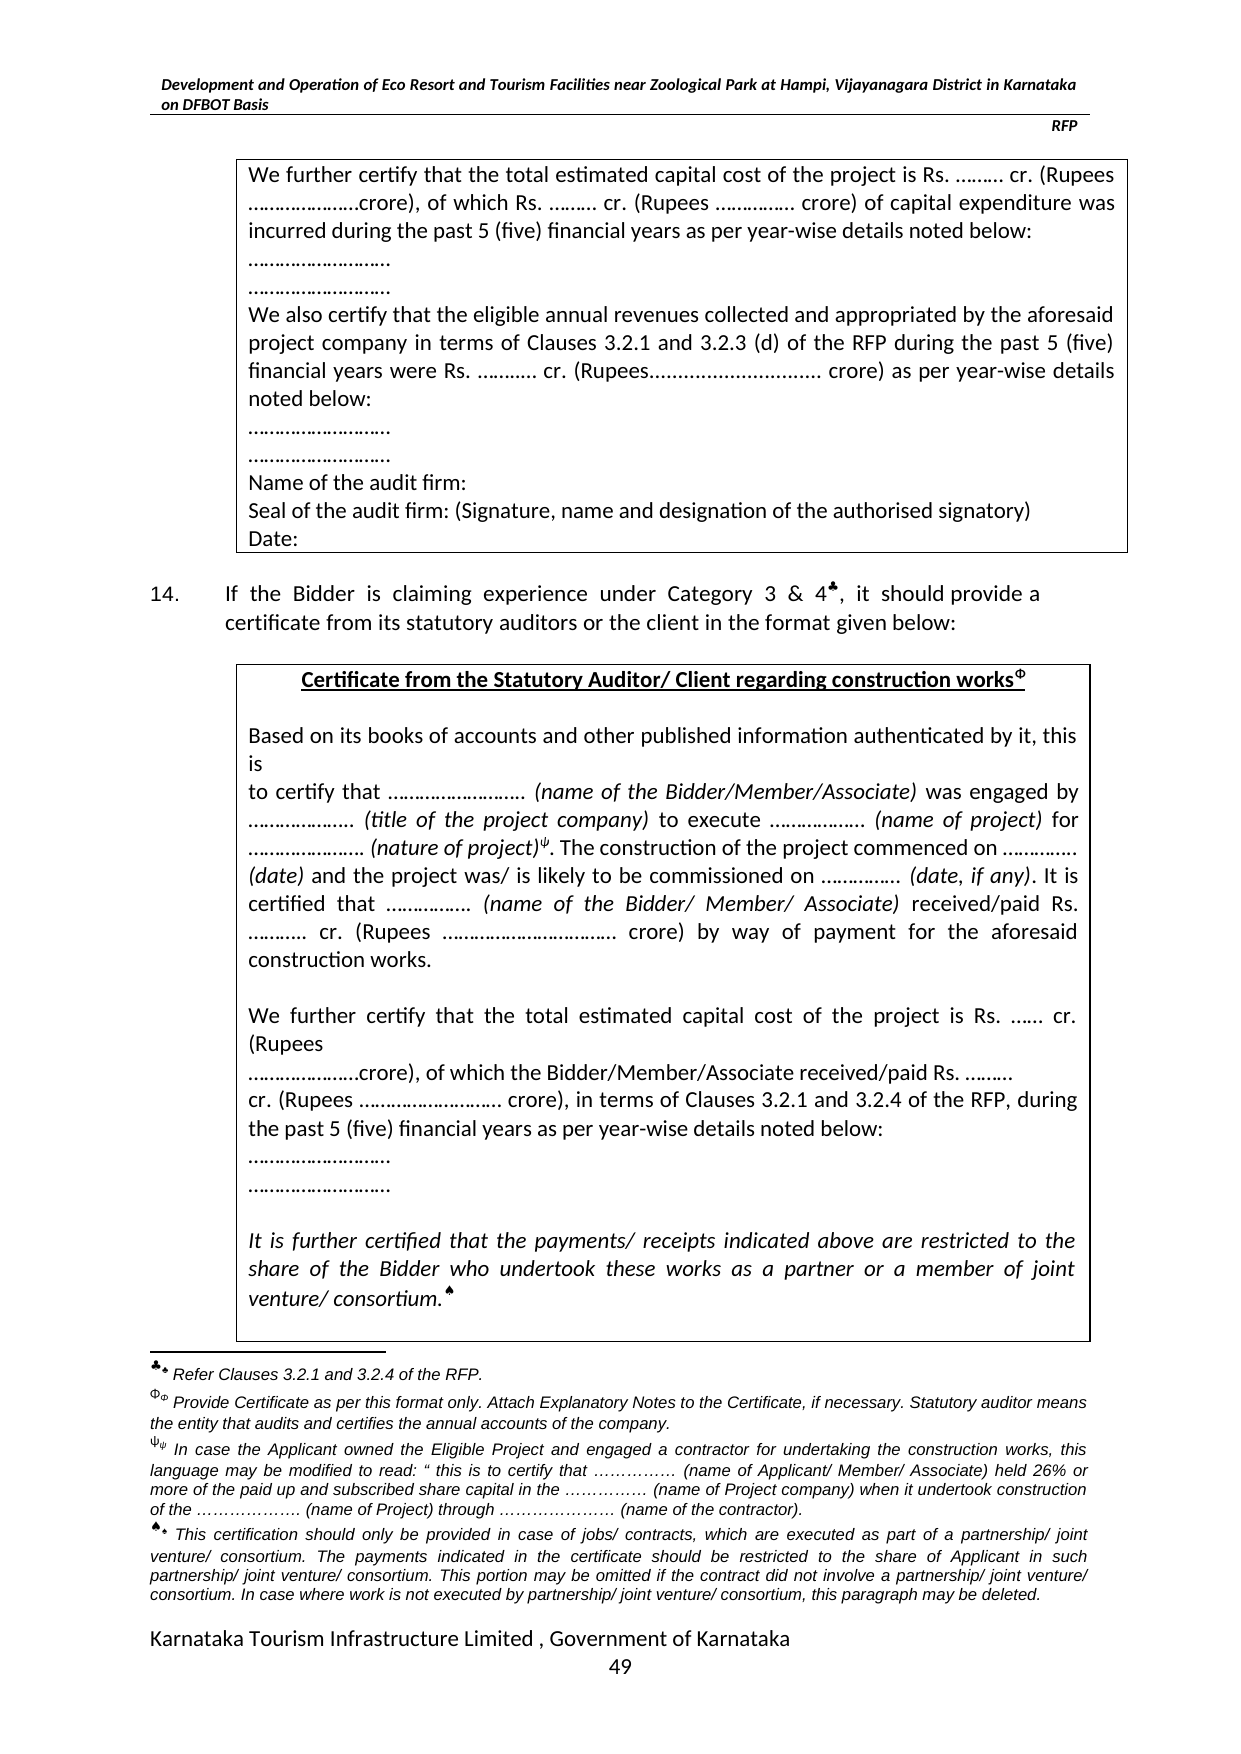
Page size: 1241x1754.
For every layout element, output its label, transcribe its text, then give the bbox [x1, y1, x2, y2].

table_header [237, 665, 1089, 1341]
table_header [237, 160, 1127, 552]
text 14. If the Bidder is claiming experience under Category 3 & 4♣, it should provide a certificate from its statutory auditors or the client in the format given below: [150, 577, 1041, 636]
